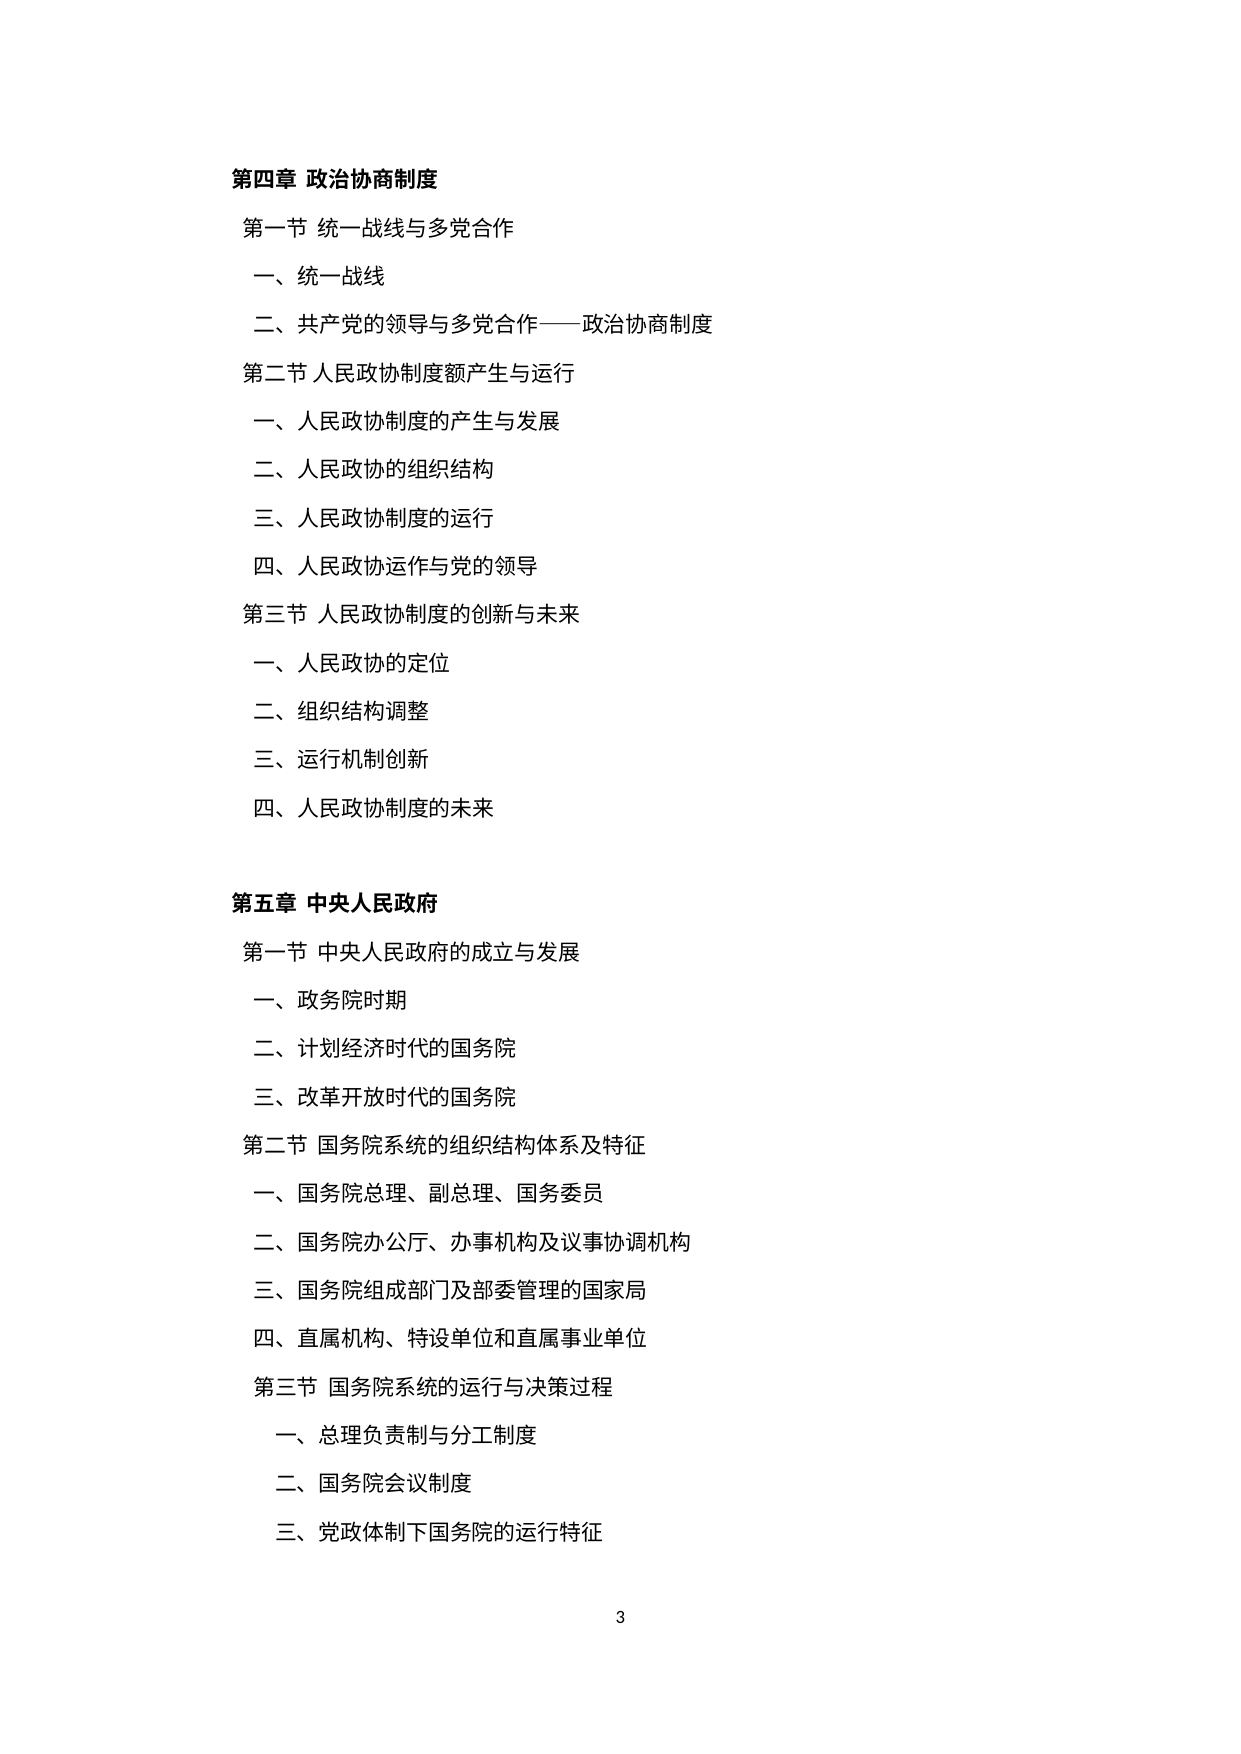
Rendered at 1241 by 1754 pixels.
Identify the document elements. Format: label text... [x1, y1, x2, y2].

text 三、党政体制下国务院的运行特征 [187, 1514, 1053, 1547]
text 第三节 人民政协制度的创新与未来 [187, 597, 1053, 629]
text 四、人民政协制度的未来 [187, 790, 1053, 823]
text 四、直属机构、特设单位和直属事业单位 [187, 1321, 1053, 1353]
text 一、国务院总理、副总理、国务委员 [187, 1176, 1053, 1208]
text 三、国务院组成部门及部委管理的国家局 [187, 1273, 1053, 1305]
text 第一节 中央人民政府的成立与发展 [187, 934, 1053, 967]
text 第二节 国务院系统的组织结构体系及特征 [187, 1128, 1053, 1160]
text 三、人民政协制度的运行 [187, 500, 1053, 533]
text 第五章 中央人民政府 [187, 886, 1053, 918]
text 二、计划经济时代的国务院 [187, 1031, 1053, 1063]
text 一、政务院时期 [187, 983, 1053, 1015]
text 一、人民政协的定位 [187, 645, 1053, 678]
text 三、运行机制创新 [187, 742, 1053, 774]
text 二、国务院会议制度 [187, 1466, 1053, 1498]
text 第四章 政治协商制度 [187, 162, 1053, 194]
text 一、人民政协制度的产生与发展 [187, 404, 1053, 436]
text 一、统一战线 [187, 259, 1053, 291]
text 第一节 统一战线与多党合作 [187, 210, 1053, 243]
text 二、共产党的领导与多党合作——政治协商制度 [187, 307, 1053, 339]
text 二、组织结构调整 [187, 694, 1053, 726]
text 二、人民政协的组织结构 [187, 452, 1053, 484]
text 一、总理负责制与分工制度 [187, 1418, 1053, 1450]
text 四、人民政协运作与党的领导 [187, 549, 1053, 581]
text 第三节 国务院系统的运行与决策过程 [187, 1369, 1053, 1402]
text 二、国务院办公厅、办事机构及议事协调机构 [187, 1224, 1053, 1257]
text 三、改革开放时代的国务院 [187, 1079, 1053, 1112]
text 第二节 人民政协制度额产生与运行 [187, 355, 1053, 388]
